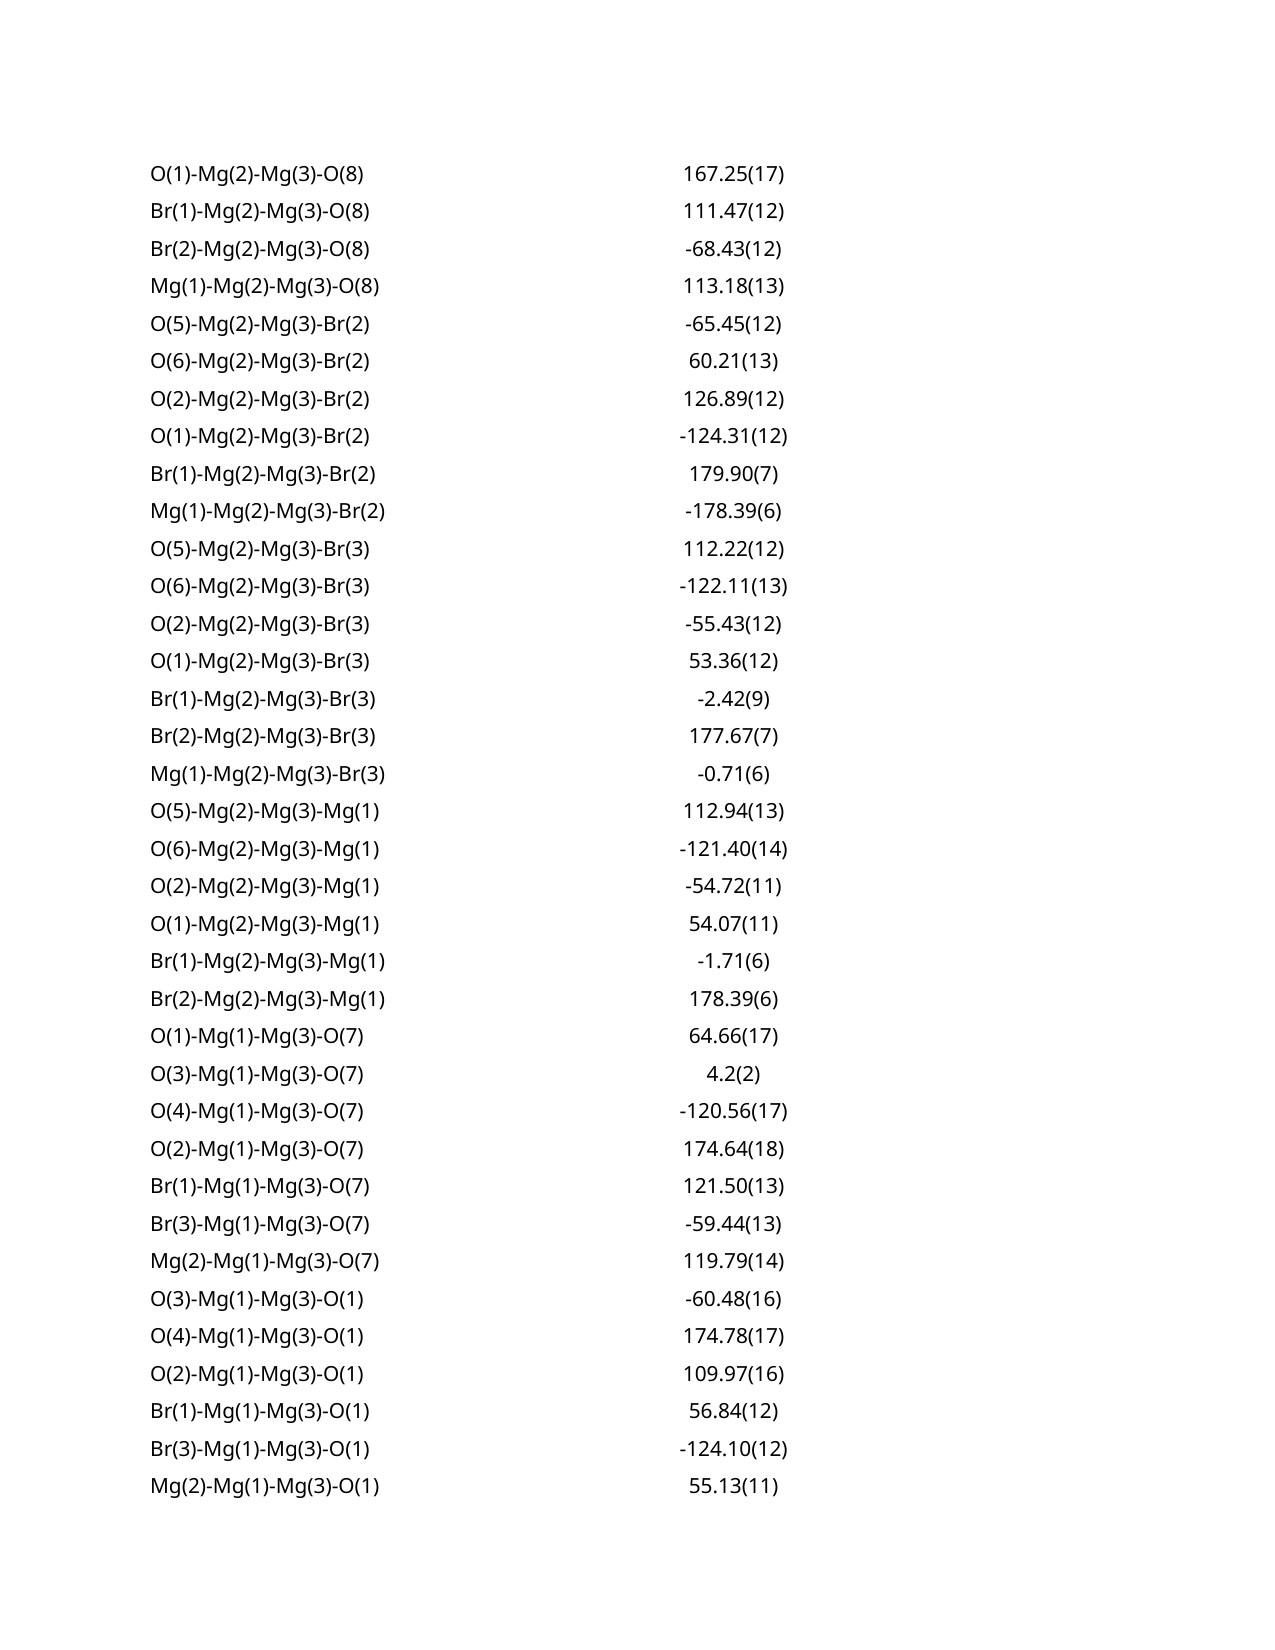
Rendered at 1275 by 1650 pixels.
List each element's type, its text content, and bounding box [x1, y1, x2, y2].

text O(3)-Mg(1)-Mg(3)-O(1) -60.48(16) [150, 1275, 1125, 1312]
text O(5)-Mg(2)-Mg(3)-Mg(1) 112.94(13) [150, 787, 1125, 825]
text O(2)-Mg(1)-Mg(3)-O(1) 109.97(16) [150, 1350, 1125, 1387]
text Br(3)-Mg(1)-Mg(3)-O(1) -124.10(12) [150, 1425, 1125, 1462]
text O(2)-Mg(2)-Mg(3)-Br(3) -55.43(12) [150, 600, 1125, 637]
text Br(1)-Mg(1)-Mg(3)-O(1) 56.84(12) [150, 1387, 1125, 1425]
text O(1)-Mg(2)-Mg(3)-Br(3) 53.36(12) [150, 637, 1125, 675]
text Mg(2)-Mg(1)-Mg(3)-O(1) 55.13(11) [150, 1462, 1125, 1500]
text Mg(1)-Mg(2)-Mg(3)-Br(2) -178.39(6) [150, 487, 1125, 525]
text O(1)-Mg(2)-Mg(3)-Mg(1) 54.07(11) [150, 900, 1125, 937]
text O(6)-Mg(2)-Mg(3)-Br(2) 60.21(13) [150, 337, 1125, 375]
text O(3)-Mg(1)-Mg(3)-O(7) 4.2(2) [150, 1050, 1125, 1087]
text O(1)-Mg(1)-Mg(3)-O(7) 64.66(17) [150, 1012, 1125, 1050]
text O(1)-Mg(2)-Mg(3)-Br(2) -124.31(12) [150, 412, 1125, 450]
text Br(1)-Mg(2)-Mg(3)-O(8) 111.47(12) [150, 187, 1125, 225]
text O(6)-Mg(2)-Mg(3)-Br(3) -122.11(13) [150, 562, 1125, 600]
text O(2)-Mg(1)-Mg(3)-O(7) 174.64(18) [150, 1125, 1125, 1162]
text O(6)-Mg(2)-Mg(3)-Mg(1) -121.40(14) [150, 825, 1125, 862]
text O(2)-Mg(2)-Mg(3)-Mg(1) -54.72(11) [150, 862, 1125, 900]
text Br(2)-Mg(2)-Mg(3)-Mg(1) 178.39(6) [150, 975, 1125, 1012]
text Br(1)-Mg(2)-Mg(3)-Mg(1) -1.71(6) [150, 937, 1125, 975]
text Br(2)-Mg(2)-Mg(3)-O(8) -68.43(12) [150, 225, 1125, 262]
text Mg(2)-Mg(1)-Mg(3)-O(7) 119.79(14) [150, 1237, 1125, 1275]
text O(2)-Mg(2)-Mg(3)-Br(2) 126.89(12) [150, 375, 1125, 412]
text Br(3)-Mg(1)-Mg(3)-O(7) -59.44(13) [150, 1200, 1125, 1237]
text Mg(1)-Mg(2)-Mg(3)-O(8) 113.18(13) [150, 262, 1125, 300]
text O(4)-Mg(1)-Mg(3)-O(1) 174.78(17) [150, 1312, 1125, 1350]
text O(1)-Mg(2)-Mg(3)-O(8) 167.25(17) [150, 150, 1125, 187]
text O(4)-Mg(1)-Mg(3)-O(7) -120.56(17) [150, 1087, 1125, 1125]
text O(5)-Mg(2)-Mg(3)-Br(3) 112.22(12) [150, 525, 1125, 562]
text Mg(1)-Mg(2)-Mg(3)-Br(3) -0.71(6) [150, 750, 1125, 787]
text Br(1)-Mg(2)-Mg(3)-Br(2) 179.90(7) [150, 450, 1125, 487]
text Br(2)-Mg(2)-Mg(3)-Br(3) 177.67(7) [150, 712, 1125, 750]
text O(5)-Mg(2)-Mg(3)-Br(2) -65.45(12) [150, 300, 1125, 337]
text Br(1)-Mg(2)-Mg(3)-Br(3) -2.42(9) [150, 675, 1125, 712]
text Br(1)-Mg(1)-Mg(3)-O(7) 121.50(13) [150, 1162, 1125, 1200]
